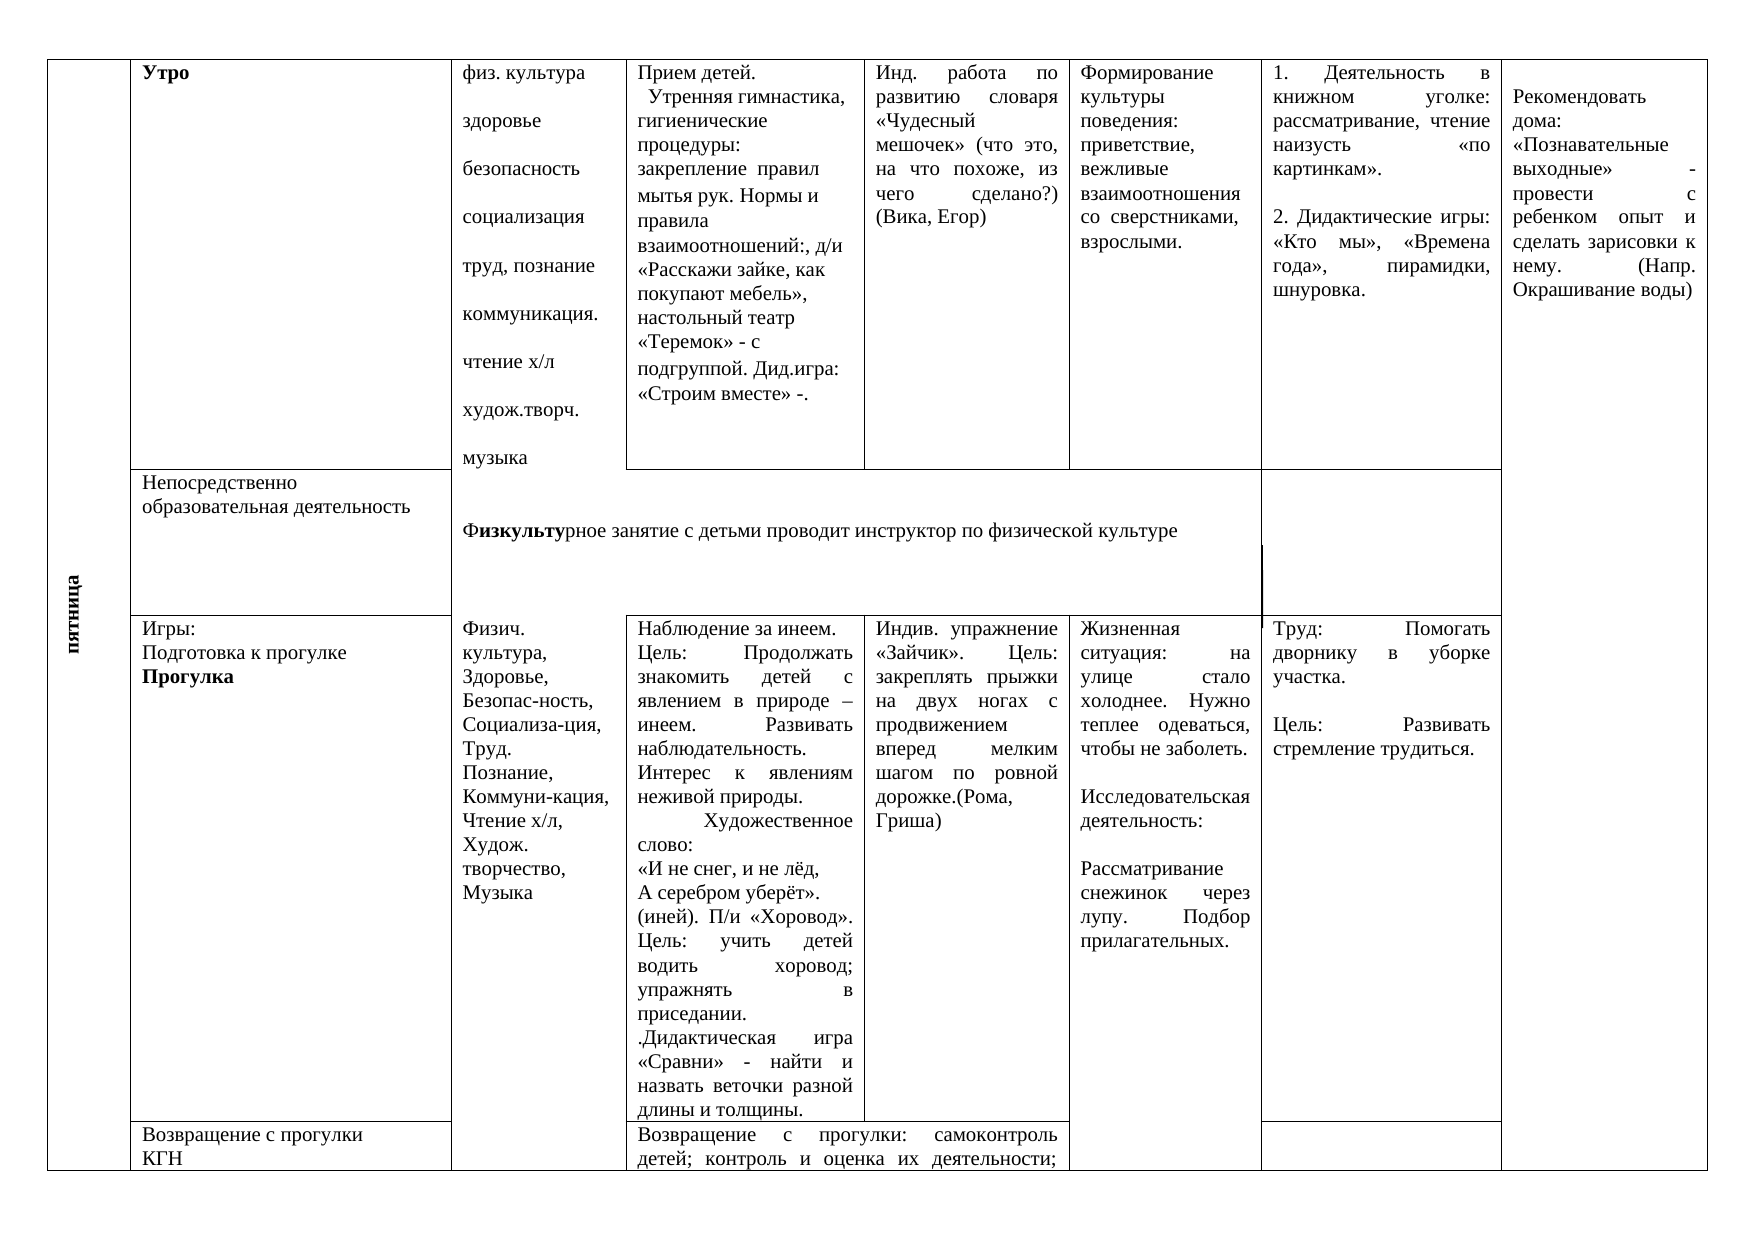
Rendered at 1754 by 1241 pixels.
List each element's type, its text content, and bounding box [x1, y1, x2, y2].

table_cell Жизненная ситуация: на улице стало холоднее. Нужно теплее одеваться, чтобы не заболеть. Исследовательская деятельность: Рассматривание снежинок через лупу. Подбор прилагательных. [1070, 616, 1261, 1170]
table_cell физ. культура здоровье безопасность социализация труд, познание коммуникация. чтение х/л худож.творч. музыка [452, 60, 626, 469]
table_cell Физич. культура, Здоровье, Безопас-ность, Социализа-ция, Труд. Познание, Коммуни-кация, Чтение х/л, Худож. творчество, Музыка [452, 615, 626, 1170]
table_cell Инд. работа по развитию словаря «Чудесный мешочек» (что это, на что похоже, из чего сделано?) (Вика, Егор) [865, 60, 1069, 469]
table_cell Утро [131, 60, 451, 469]
table_cell [1262, 470, 1501, 614]
table_cell Прием детей. Утренняя гимнастика, гигиенические процедуры: закрепление правил мытья рук. Нормы и правила взаимоотношений:, д/и «Расскажи зайке, как покупают мебель», настольный театр «Теремок» - с подгруппой. Дид.игра: «Строим вместе» -. [627, 60, 864, 469]
table_cell Игры: Подготовка к прогулке Прогулка [131, 616, 451, 1121]
table_cell Труд: Помогать дворнику в уборке участка. Цель: Развивать стремление трудиться. [1262, 616, 1501, 1121]
table_cell Формирование культуры поведения: приветствие, вежливые взаимоотношения со сверстниками, взрослыми. [1070, 60, 1261, 469]
table_cell Индив. упражнение «Зайчик». Цель: закреплять прыжки на двух ногах с продвижением вперед мелким шагом по ровной дорожке.(Рома, Гриша) [865, 616, 1069, 1121]
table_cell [131, 1122, 451, 1170]
table_cell 1. Деятельность в книжном уголке: рассматривание, чтение наизусть «по картинкам». 2. Дидактические игры: «Кто мы», «Времена года», пирамидки, шнуровка. [1262, 60, 1501, 469]
table_cell Физкультурное занятие с детьми проводит инструктор по физической культуре [452, 469, 1261, 614]
table_cell Непосредственно образовательная деятельность [131, 470, 451, 614]
table_cell пятница [48, 60, 130, 1170]
table_cell Наблюдение за инеем. Цель: Продолжать знакомить детей с явлением в природе – инеем. Развивать наблюдательность. Интерес к явлениям неживой природы. Художественное слово: «И не снег, и не лёд, А серебром уберёт». (иней). П/и «Хоровод». Цель: учить детей водить хоровод; упражнять в приседании. .Дидактическая игра «Сравни» - найти и назвать веточки разной длины и толщины. [627, 616, 864, 1121]
table_cell [1262, 1122, 1501, 1170]
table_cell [627, 1122, 1069, 1170]
table_cell Рекомендовать дома: «Познавательные выходные» - провести с ребенком опыт и сделать зарисовки к нему. (Напр. Окрашивание воды) [1502, 60, 1707, 1170]
